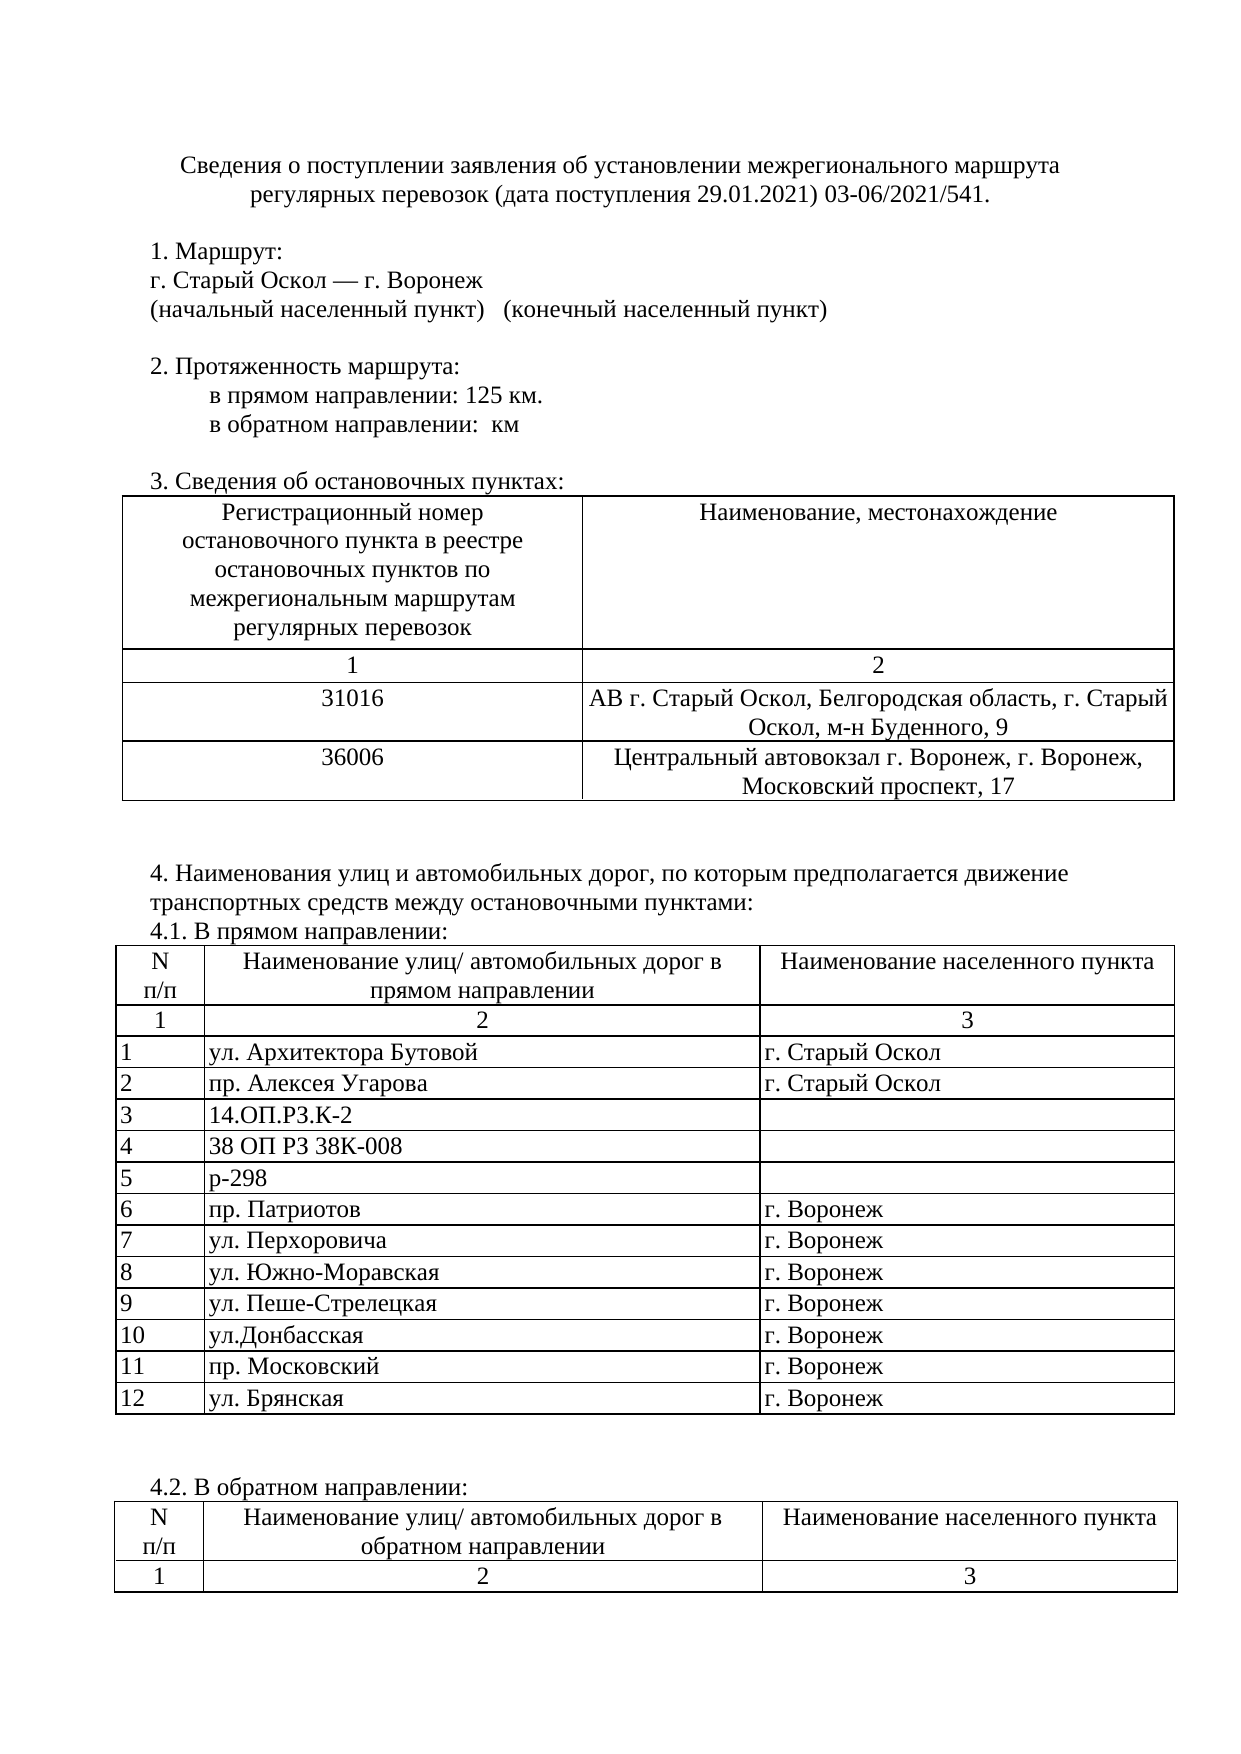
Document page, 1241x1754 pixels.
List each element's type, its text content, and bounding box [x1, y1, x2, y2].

table_cell р-298 [205, 1163, 759, 1193]
table_cell 3 [763, 1560, 1177, 1591]
text Сведения о поступлении заявления об установлении межрегионального маршрута регулярных перевозок (дата поступления 29.01.2021) 03-06/2021/541. [150, 150, 1090, 207]
table_header N п/п [115, 1502, 203, 1560]
table_cell г. Воронеж [761, 1194, 1174, 1224]
table_cell г. Воронеж [761, 1320, 1174, 1350]
text 3. Сведения об остановочных пунктах: [150, 466, 1090, 495]
table_cell 36006 [123, 742, 582, 799]
table_header Наименование улиц/ автомобильных дорог в прямом направлении [205, 946, 759, 1004]
table_header Наименование улиц/ автомобильных дорог в обратном направлении [204, 1502, 762, 1560]
table_cell АВ г. Старый Оскол, Белгородская область, г. Старый Оскол, м-н Буденного, 9 [583, 683, 1173, 740]
table_header N п/п [117, 946, 204, 1004]
table_cell 10 [117, 1320, 204, 1350]
table_cell пр. Алексея Угарова [205, 1068, 759, 1098]
table_cell 1 [115, 1561, 203, 1591]
table_cell 6 [117, 1194, 204, 1224]
table_cell г. Старый Оскол [761, 1068, 1174, 1098]
table_cell г. Воронеж [761, 1352, 1174, 1381]
table_cell 1 [117, 1037, 204, 1067]
table_cell [761, 1100, 1174, 1130]
table_cell 11 [117, 1352, 204, 1381]
table_cell 2 [205, 1006, 759, 1035]
text 2. Протяженность маршрута: [150, 351, 1090, 380]
text (начальный населенный пункт) (конечный населенный пункт) [150, 294, 1090, 322]
table_cell 3 [761, 1006, 1174, 1035]
text 4. Наименования улиц и автомобильных дорог, по которым предполагается движение транспортных средств между остановочными пунктами: [150, 858, 1090, 916]
table_cell 2 [117, 1068, 204, 1098]
table_cell Центральный автовокзал г. Воронеж, г. Воронеж, Московский проспект, 17 [583, 742, 1173, 799]
table_cell ул. Южно-Моравская [205, 1257, 759, 1287]
text 1. Маршрут: [150, 236, 1090, 265]
table_cell 7 [117, 1226, 204, 1256]
table_cell г. Воронеж [761, 1383, 1174, 1413]
table_cell г. Воронеж [761, 1257, 1174, 1287]
table_cell [761, 1131, 1174, 1161]
table_cell 1 [117, 1006, 204, 1035]
table_cell 1 [123, 650, 582, 681]
text в прямом направлении: 125 км. [150, 380, 1090, 409]
table_cell 4 [117, 1131, 204, 1161]
table_cell г. Старый Оскол [761, 1037, 1174, 1067]
text 4.1. В прямом направлении: [150, 916, 1090, 945]
table_header Наименование, местонахождение [583, 497, 1173, 648]
table_cell пр. Патриотов [205, 1194, 759, 1224]
text 4.2. В обратном направлении: [150, 1472, 1090, 1501]
table_cell 14.ОП.РЗ.К-2 [205, 1100, 759, 1130]
table_cell 38 ОП РЗ 38К-008 [205, 1131, 759, 1161]
table_cell 2 [583, 650, 1173, 681]
text г. Старый Оскол — г. Воронеж [150, 265, 1090, 294]
table_header Наименование населенного пункта [761, 946, 1174, 1004]
table_cell ул. Перхоровича [205, 1226, 759, 1256]
table_cell 2 [204, 1561, 762, 1591]
table_cell 31016 [123, 683, 582, 740]
table_cell г. Воронеж [761, 1226, 1174, 1256]
text в обратном направлении: км [150, 409, 1090, 437]
table_cell ул. Архитектора Бутовой [205, 1037, 759, 1067]
table_cell [761, 1163, 1174, 1193]
table_header Наименование населенного пункта [763, 1502, 1177, 1560]
table_cell 8 [117, 1257, 204, 1287]
table_cell 12 [117, 1383, 204, 1413]
table_cell ул. Брянская [205, 1383, 759, 1413]
table_cell 9 [117, 1289, 204, 1318]
table_cell 3 [117, 1100, 204, 1130]
table_cell ул. Пеше-Стрелецкая [205, 1289, 759, 1318]
table_cell г. Воронеж [761, 1289, 1174, 1318]
table_cell 5 [117, 1163, 204, 1193]
table_cell ул.Донбасская [205, 1320, 759, 1350]
table_header Регистрационный номер остановочного пункта в реестре остановочных пунктов по межрегиональным маршрутам регулярных перевозок [123, 497, 582, 648]
table_cell пр. Московский [205, 1352, 759, 1381]
